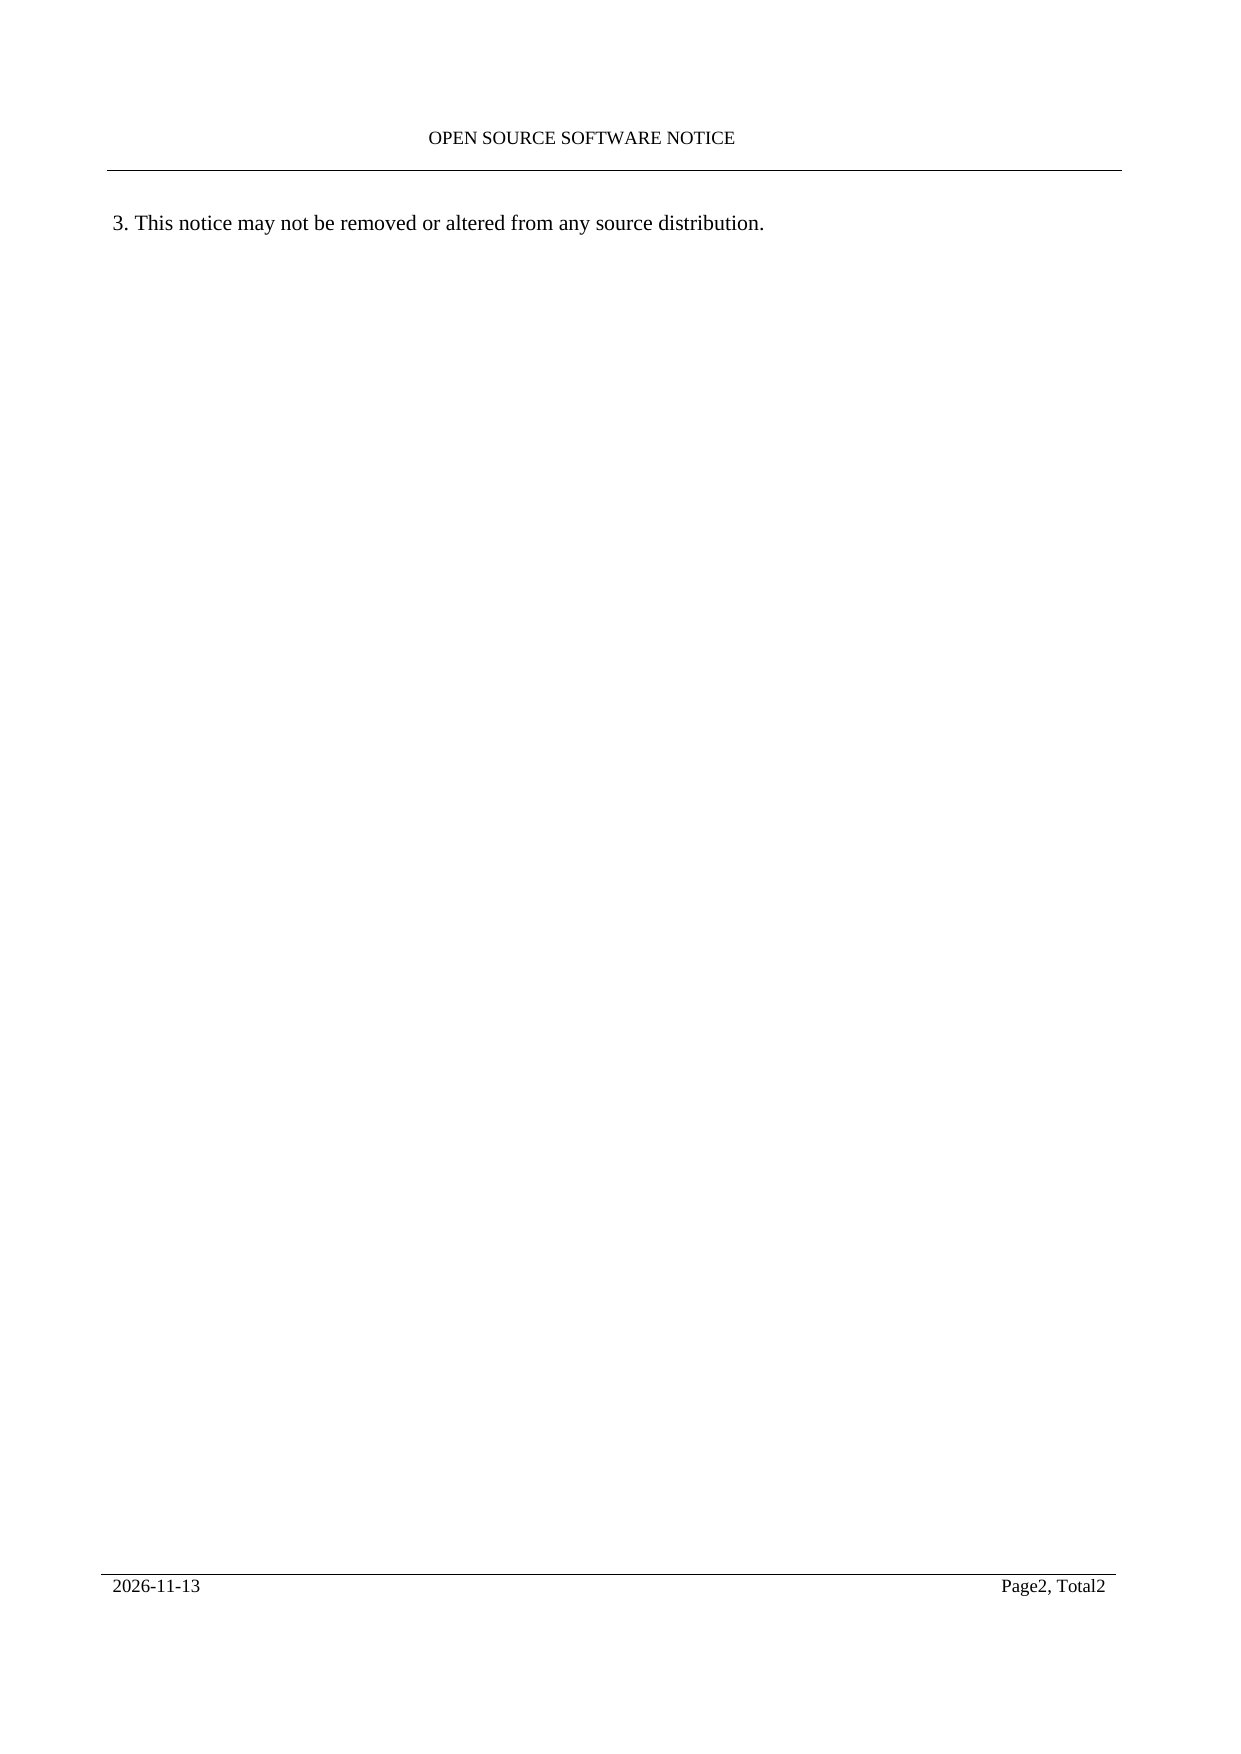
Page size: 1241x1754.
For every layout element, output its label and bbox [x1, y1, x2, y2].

text [112, 206, 1128, 239]
